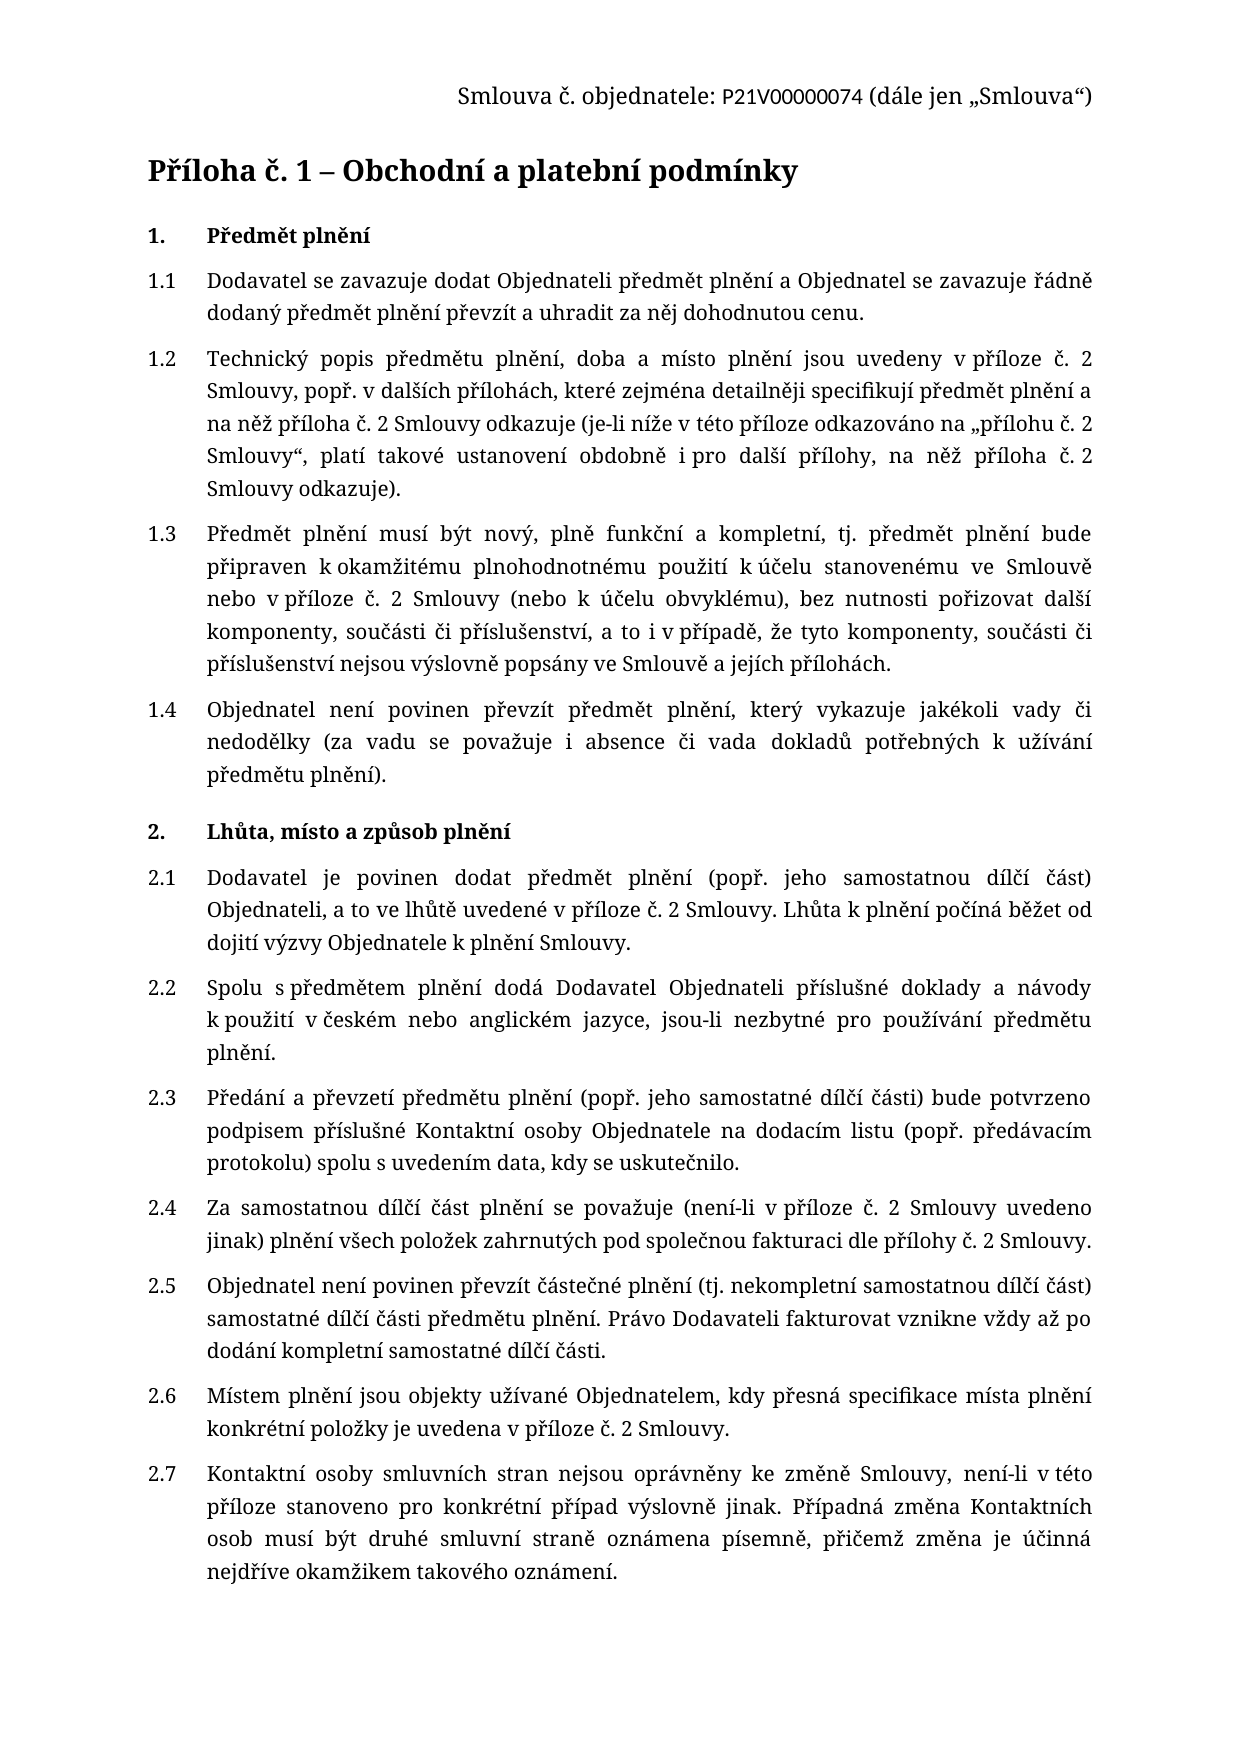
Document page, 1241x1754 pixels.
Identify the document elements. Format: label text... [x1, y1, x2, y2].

list Kontaktní osoby smluvních stran nejsou oprávněny ke změně Smlouvy, není-li v této příloze stanoveno pro konkrétní případ výslovně jinak. Případná změna Kontaktních osob musí být druhé smluvní straně oznámena písemně, přičemž změna je účinná nejdříve okamžikem takového oznámení. [148, 1459, 1093, 1586]
text Příloha č. 1 – Obchodní a platební podmínky [148, 150, 1093, 190]
list Předání a převzetí předmětu plnění (popř. jeho samostatné dílčí části) bude potvrzeno podpisem příslušné Kontaktní osoby Objednatele na dodacím listu (popř. předávacím protokolu) spolu s uvedením data, kdy se uskutečnilo. [148, 1083, 1093, 1177]
list Objednatel není povinen převzít částečné plnění (tj. nekompletní samostatnou dílčí část) samostatné dílčí části předmětu plnění. Právo Dodavateli fakturovat vznikne vždy až po dodání kompletní samostatné dílčí části. [148, 1271, 1093, 1365]
list Za samostatnou dílčí část plnění se považuje (není-li v příloze č. 2 Smlouvy uvedeno jinak) plnění všech položek zahrnutých pod společnou fakturaci dle přílohy č. 2 Smlouvy. [148, 1193, 1093, 1254]
list Lhůta, místo a způsob plnění [148, 817, 1093, 846]
list Spolu s předmětem plnění dodá Dodavatel Objednateli příslušné doklady a návody k použití v českém nebo anglickém jazyce, jsou-li nezbytné pro používání předmětu plnění. [148, 973, 1093, 1067]
list Místem plnění jsou objekty užívané Objednatelem, kdy přesná specifikace místa plnění konkrétní položky je uvedena v příloze č. 2 Smlouvy. [148, 1382, 1093, 1443]
list Předmět plnění musí být nový, plně funkční a kompletní, tj. předmět plnění bude připraven k okamžitému plnohodnotnému použití k účelu stanovenému ve Smlouvě nebo v příloze č. 2 Smlouvy (nebo k účelu obvyklému), bez nutnosti pořizovat další komponenty, součásti či příslušenství, a to i v případě, že tyto komponenty, součásti či příslušenství nejsou výslovně popsány ve Smlouvě a jejích přílohách. [148, 519, 1093, 678]
list Technický popis předmětu plnění, doba a místo plnění jsou uvedeny v příloze č. 2 Smlouvy, popř. v dalších přílohách, které zejména detailněji specifikují předmět plnění a na něž příloha č. 2 Smlouvy odkazuje (je-li níže v této příloze odkazováno na „přílohu č. 2 Smlouvy“, platí takové ustanovení obdobně i pro další přílohy, na něž příloha č. 2 Smlouvy odkazuje). [148, 344, 1093, 502]
list Objednatel není povinen převzít předmět plnění, který vykazuje jakékoli vady či nedodělky (za vadu se považuje i absence či vada dokladů potřebných k užívání předmětu plnění). [148, 695, 1093, 788]
list Dodavatel je povinen dodat předmět plnění (popř. jeho samostatnou dílčí část) Objednateli, a to ve lhůtě uvedené v příloze č. 2 Smlouvy. Lhůta k plnění počíná běžet od dojití výzvy Objednatele k plnění Smlouvy. [148, 863, 1093, 956]
list Předmět plnění [148, 221, 1093, 249]
list Dodavatel se zavazuje dodat Objednateli předmět plnění a Objednatel se zavazuje řádně dodaný předmět plnění převzít a uhradit za něj dohodnutou cenu. [148, 266, 1093, 327]
